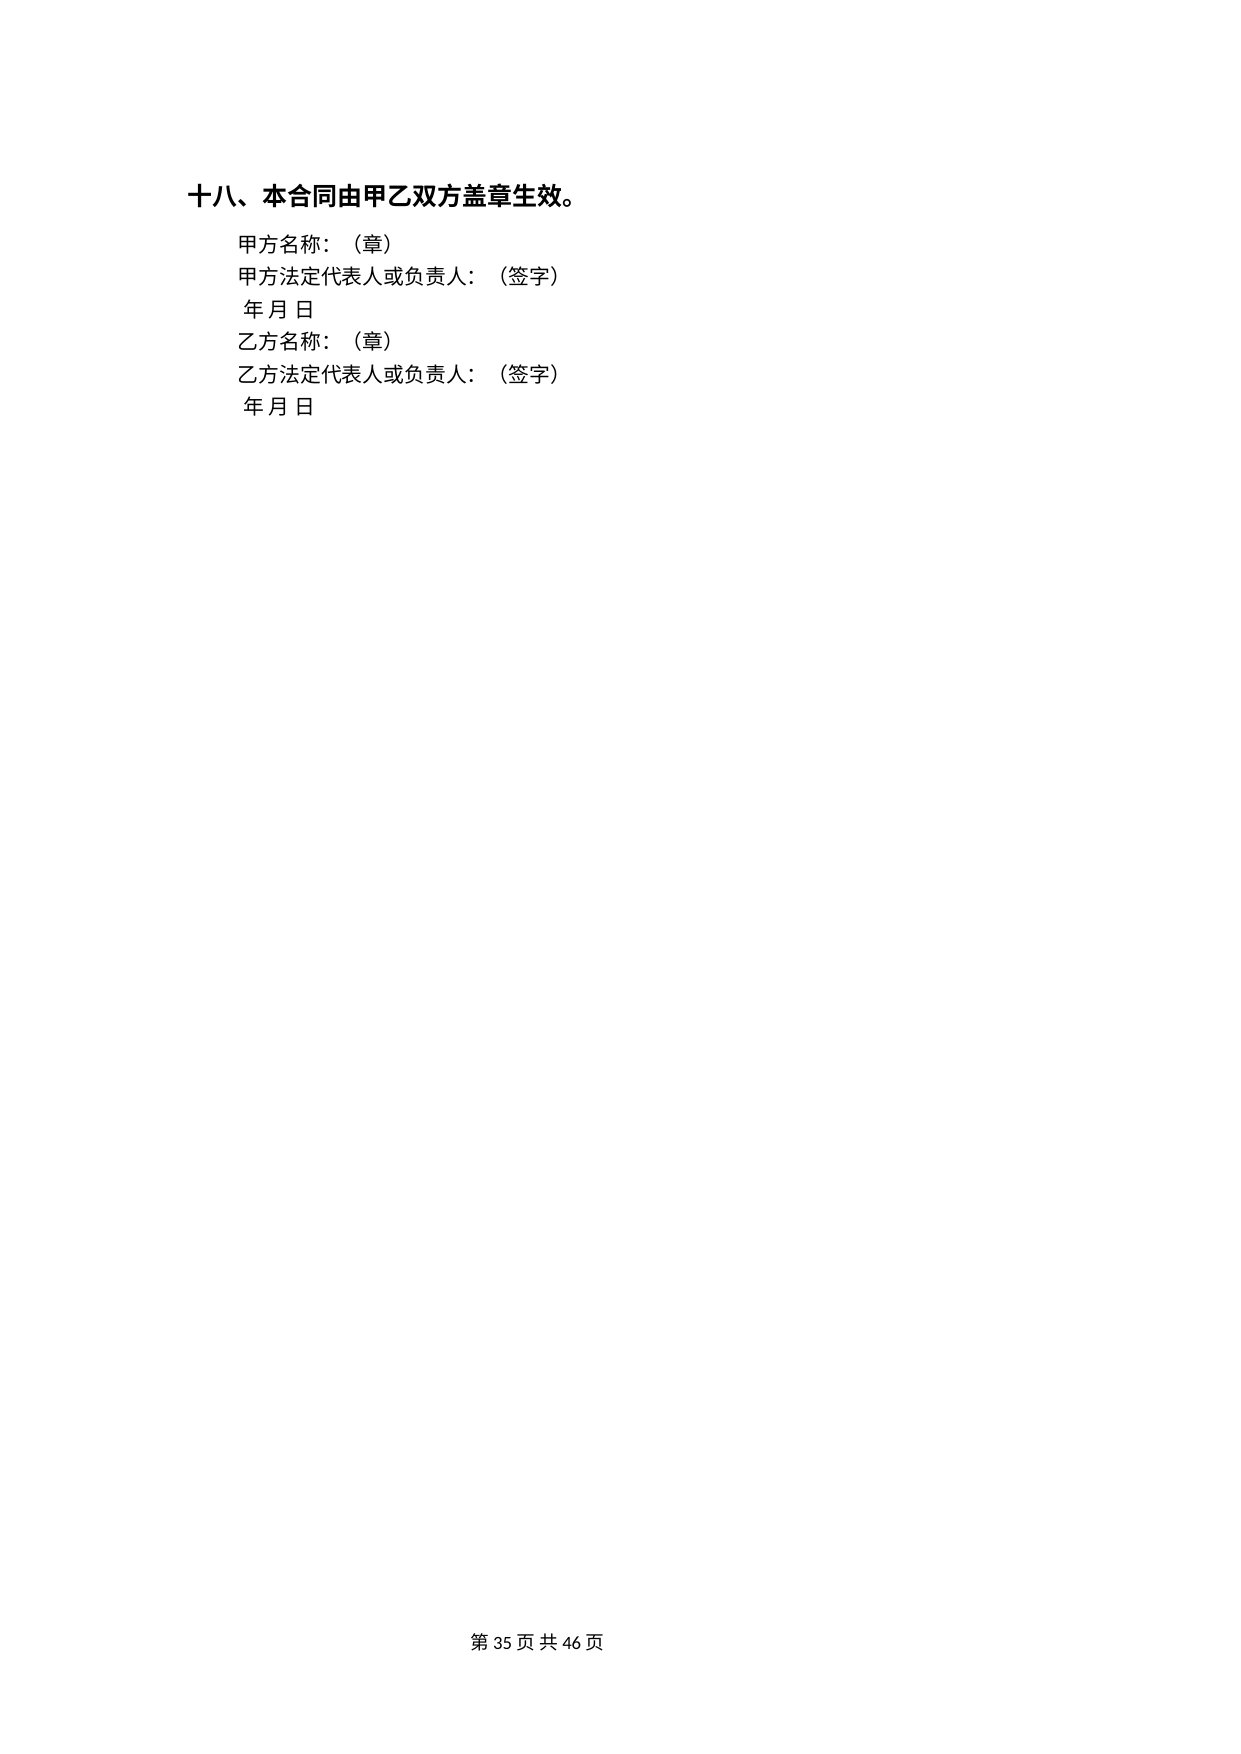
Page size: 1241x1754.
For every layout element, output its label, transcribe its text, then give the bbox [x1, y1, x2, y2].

text 甲方名称：（章） [187, 227, 1053, 259]
text 年 月 日 [187, 389, 1053, 422]
text 乙方法定代表人或负责人：（签字） [187, 357, 1053, 389]
text 十八、本合同由甲乙双方盖章生效。 [187, 162, 1053, 227]
text 甲方法定代表人或负责人：（签字） [187, 259, 1053, 292]
text 乙方名称：（章） [187, 324, 1053, 357]
text 年 月 日 [187, 292, 1053, 324]
